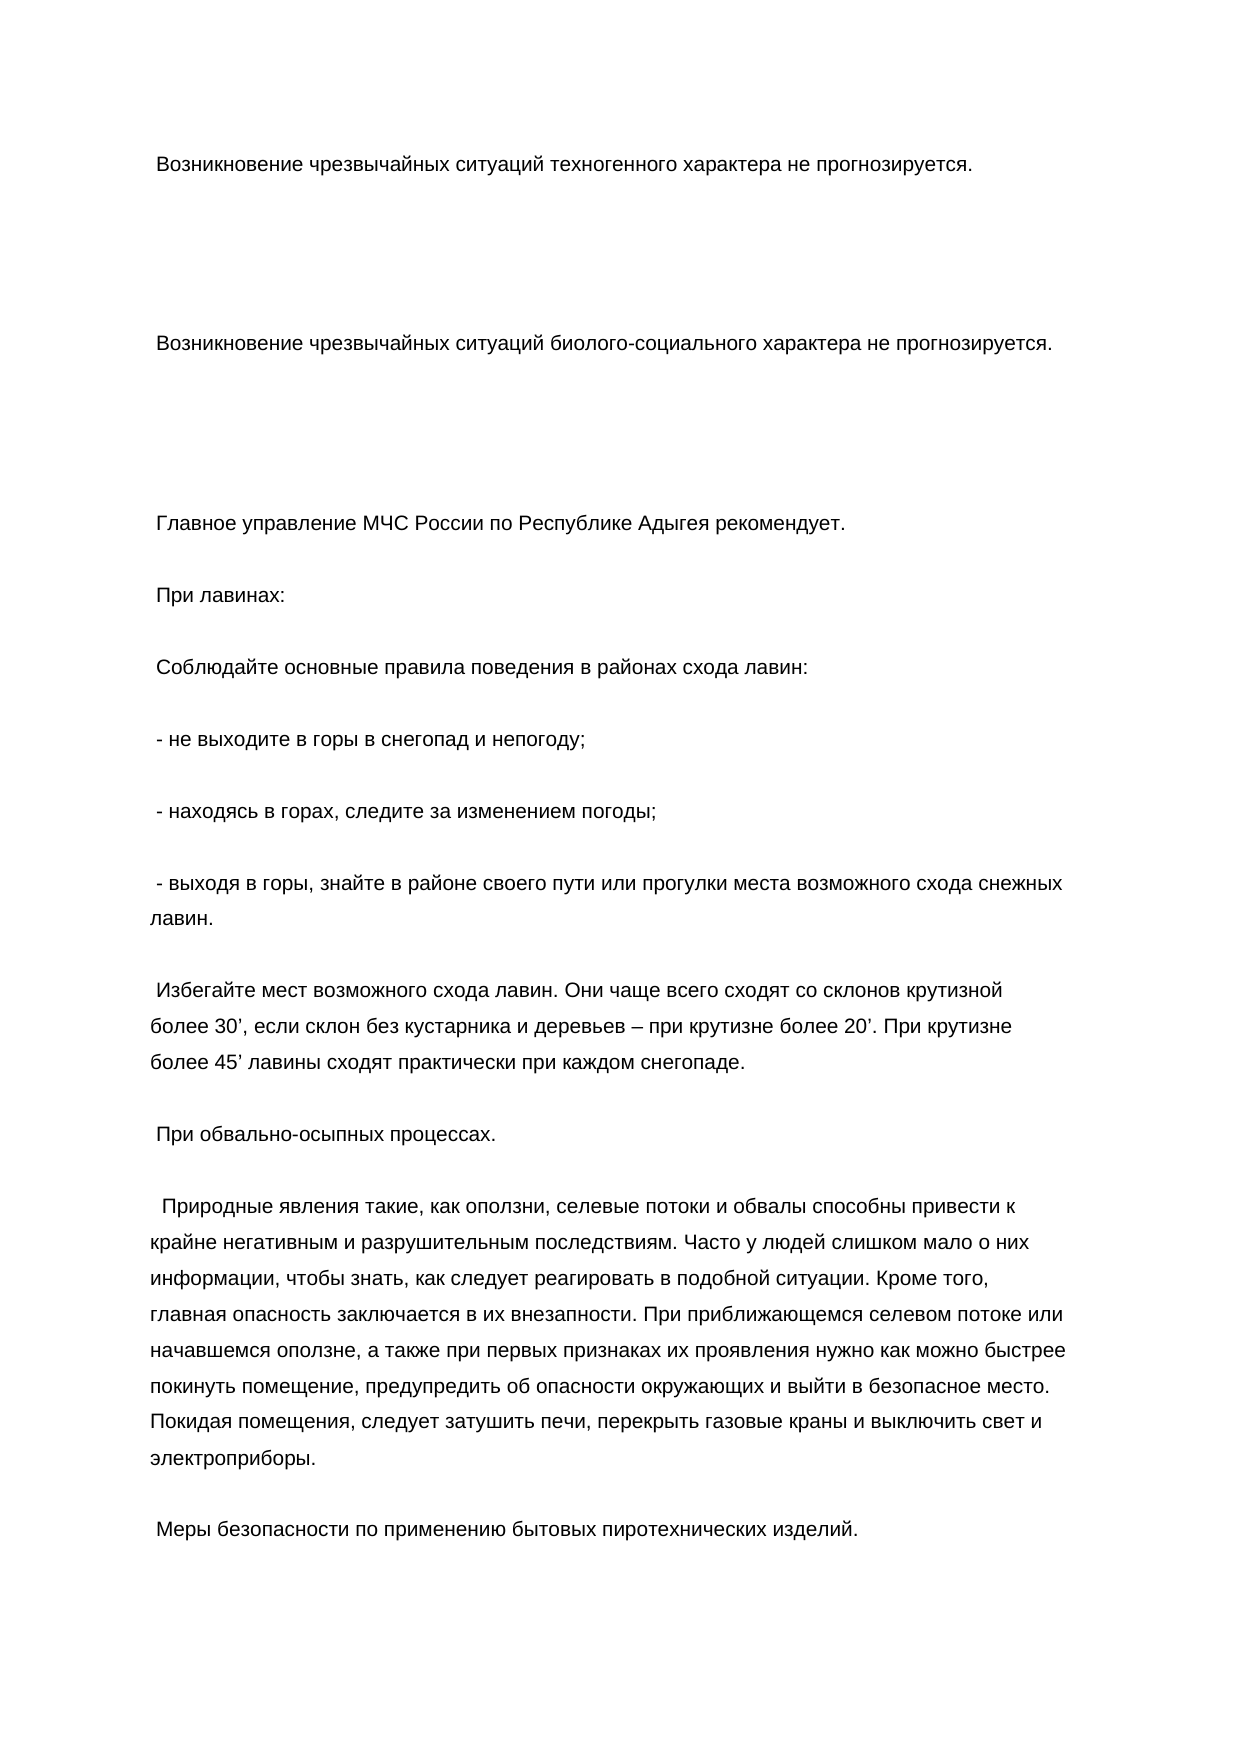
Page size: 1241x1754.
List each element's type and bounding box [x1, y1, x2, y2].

table_cell [140, 150, 1078, 1577]
